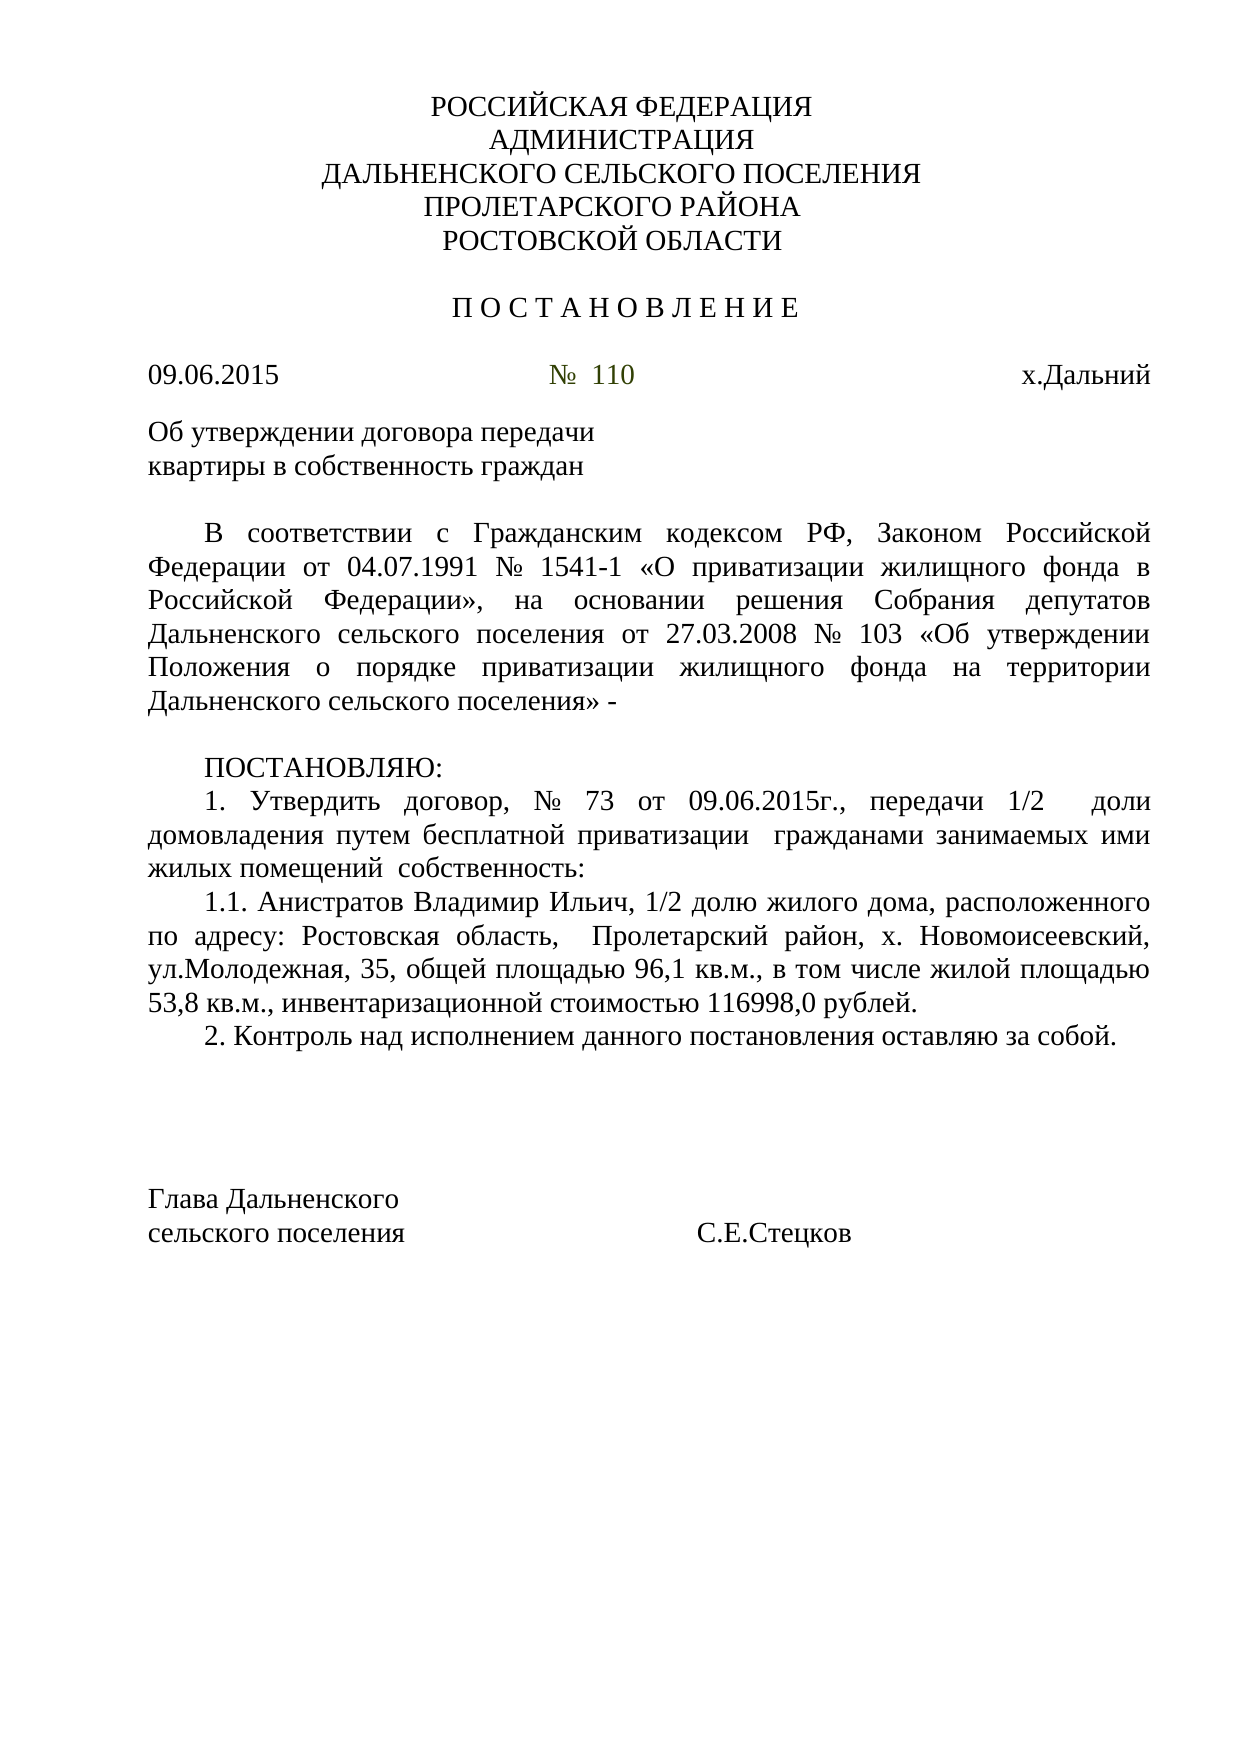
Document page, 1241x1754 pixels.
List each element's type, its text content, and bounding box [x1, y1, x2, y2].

text ДАЛЬНЕНСКОГО СЕЛЬСКОГО ПОСЕЛЕНИЯ ПРОЛЕТАРСКОГО РАЙОНА РОСТОВСКОЙ ОБЛАСТИ [73, 156, 1152, 256]
text 1. Утвердить договор, № 73 от 09.06.2015г., передачи 1/2 доли домовладения путем бесплатной приватизации гражданами занимаемых ими жилых помещений собственность: [148, 783, 1152, 884]
text Об утверждении договора передачи [148, 414, 1152, 448]
title Глава Дальненского [148, 1181, 1152, 1215]
text квартиры в собственность граждан [148, 448, 1152, 482]
text В соответствии с Гражданским кодексом РФ, Законом Российской Федерации от 04.07.1991 № 1541-1 «О приватизации жилищного фонда в Российской Федерации», на основании решения Собрания депутатов Дальненского сельского поселения от 27.03.2008 № 103 «Об утверждении Положения о порядке приватизации жилищного фонда на территории Дальненского сельского поселения» - [148, 515, 1152, 716]
text ПОСТАНОВЛЯЮ: [148, 750, 1152, 783]
text П О С Т А Н О В Л Е Н И Е [73, 290, 1152, 323]
text 1.1. Анистратов Владимир Ильич, 1/2 долю жилого дома, расположенного по адресу: Ростовская область, Пролетарский район, х. Новомоисеевский, ул.Молодежная, 35, общей площадью 96,1 кв.м., в том числе жилой площадью 53,8 кв.м., инвентаризационной стоимостью 116998,0 рублей. [148, 884, 1152, 1018]
text АДМИНИСТРАЦИЯ [73, 122, 1152, 156]
title 09.06.2015 № 110 х.Дальний [148, 357, 1152, 391]
title 2. Контроль над исполнением данного постановления оставляю за собой. [148, 1018, 1152, 1052]
title сельского поселения С.Е.Стецков [148, 1215, 1152, 1248]
text РОССИЙСКАЯ ФЕДЕРАЦИЯ [73, 89, 1152, 122]
